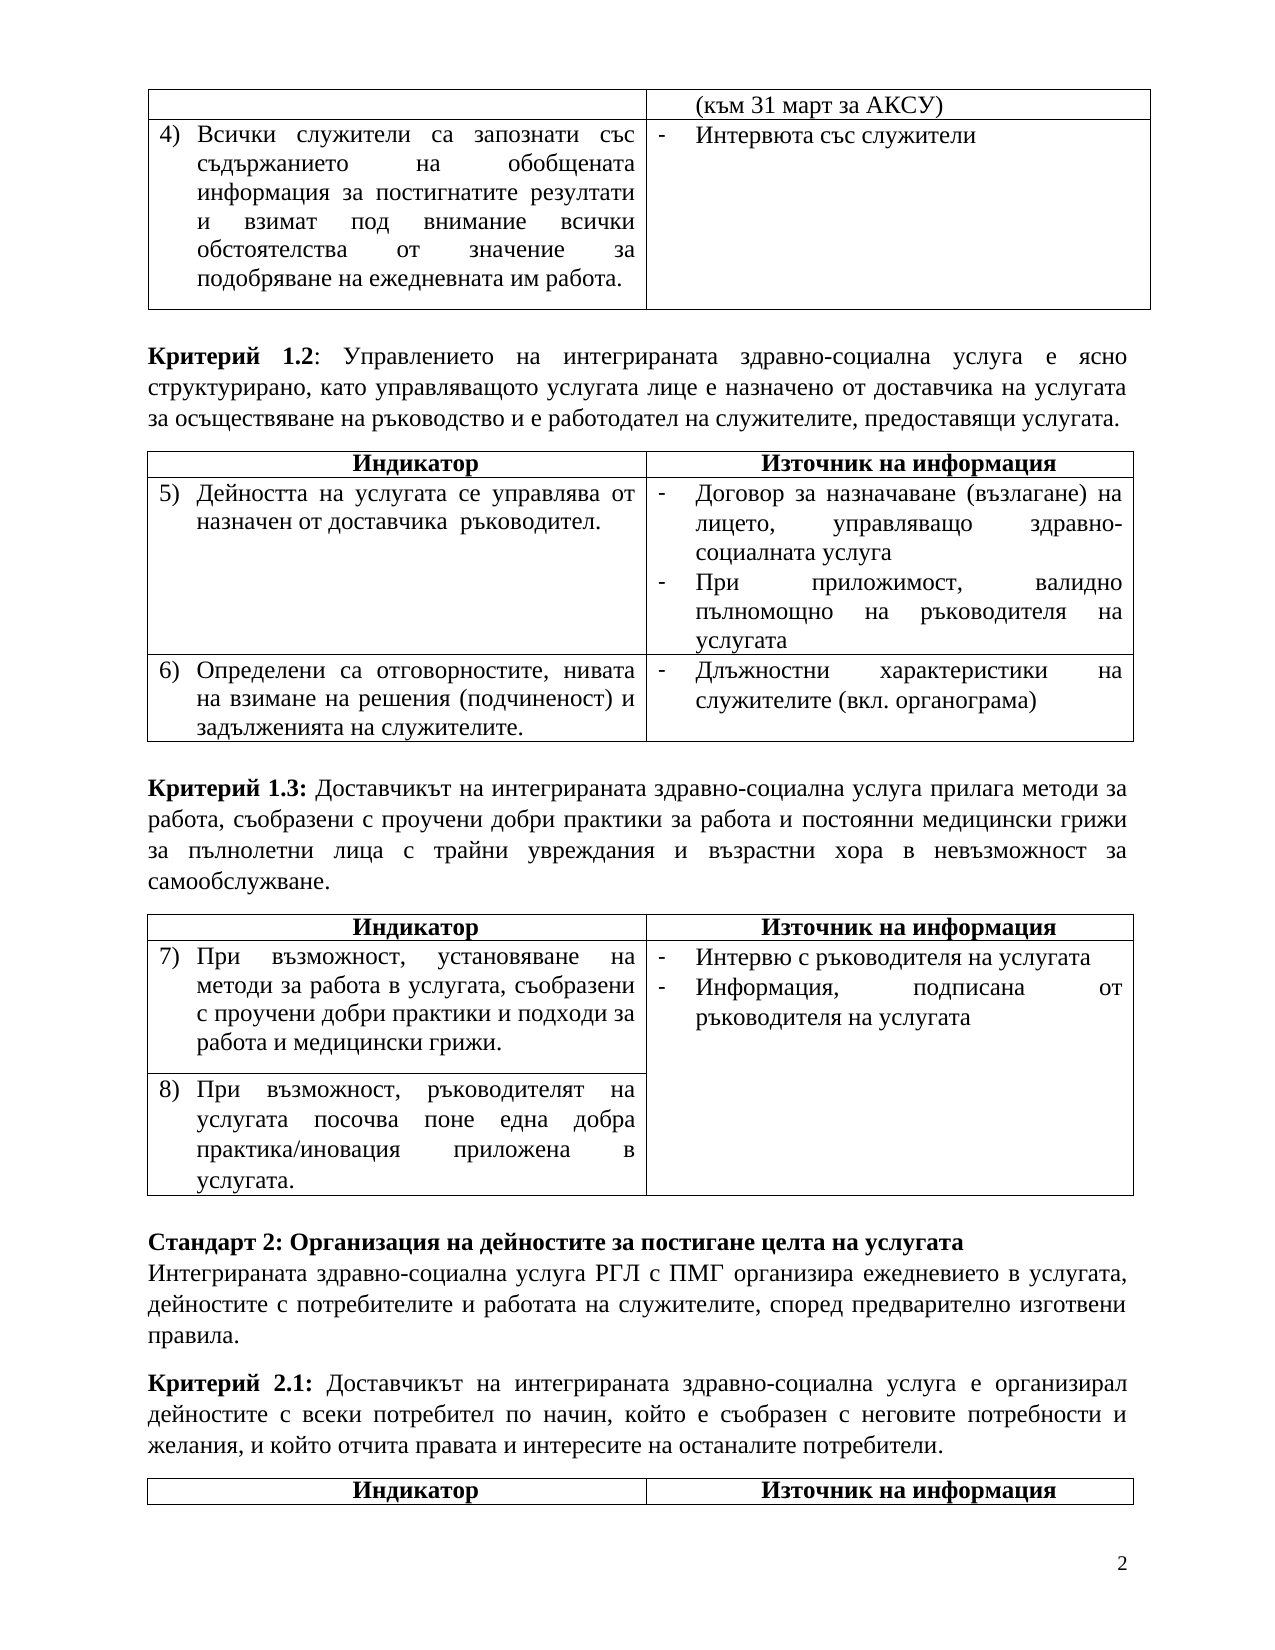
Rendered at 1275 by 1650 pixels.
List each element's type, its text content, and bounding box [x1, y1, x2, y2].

table_header Индикатор [148, 452, 646, 477]
table_cell Дейността на услугата се управлява от назначен от доставчика ръководител. [148, 478, 646, 654]
table_cell При възможност, установяване на методи за работа в услугата, съобразени с проучени добри практики и подходи за работа и медицински грижи. [148, 941, 646, 1073]
table_cell Длъжностни характеристики на служителите (вкл. органограма) [647, 655, 1133, 741]
table_header Индикатор [148, 915, 646, 940]
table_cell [647, 90, 1150, 118]
text Интегрираната здравно-социална услуга РГЛ с ПМГ организира ежедневието в услугата, дейностите с потребителите и работата на служителите, според предварително изготвени правила. [148, 1258, 1127, 1349]
table_header Източник на информация [647, 915, 1133, 940]
text Критерий 2.1: Доставчикът на интегрираната здравно-социална услуга е организирал дейностите с всеки потребител по начин, който е съобразен с неговите потребности и желания, и който отчита правата и интересите на останалите потребители. [148, 1368, 1127, 1459]
table_cell Интервюта със служители [647, 120, 1150, 309]
table_cell При възможност, ръководителят на услугата посочва поне една добра практика/иновация приложена в услугата. [148, 1074, 646, 1195]
table_header Източник на информация [647, 452, 1133, 477]
table_cell Интервю с ръководителя на услугата Информация, подписана от ръководителя на услугата [647, 941, 1133, 1195]
table_cell Определени са отговорностите, нивата на взимане на решения (подчиненост) и задълженията на служителите. [148, 655, 646, 741]
table_cell Всички служители са запознати със съдържанието на обобщената информация за постигнатите резултати и взимат под внимание всички обстоятелства от значение за подобряване на ежедневната им работа. [149, 120, 646, 309]
table_header Индикатор [148, 1479, 646, 1504]
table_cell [149, 90, 646, 118]
table_header Източник на информация [647, 1479, 1133, 1504]
text Критерий 1.2: Управлението на интегрираната здравно-социална услуга е ясно структурирано, като управляващото услугата лице е назначено от доставчика на услугата за осъществяване на ръководство и е работодател на служителите, предоставящи услугата. [148, 341, 1127, 432]
text Критерий 1.3: Доставчикът на интегрираната здравно-социална услуга прилага методи за работа, съобразени с проучени добри практики за работа и постоянни медицински грижи за пълнолетни лица с трайни увреждания и възрастни хора в невъзможност за самообслужване. [148, 773, 1127, 895]
table_cell Договор за назначаване (възлагане) на лицето, управляващо здравно-социалната услуга При приложимост, валидно пълномощно на ръководителя на услугата [647, 478, 1133, 654]
text Стандарт 2: Организация на дейностите за постигане целта на услугата [148, 1227, 1127, 1256]
